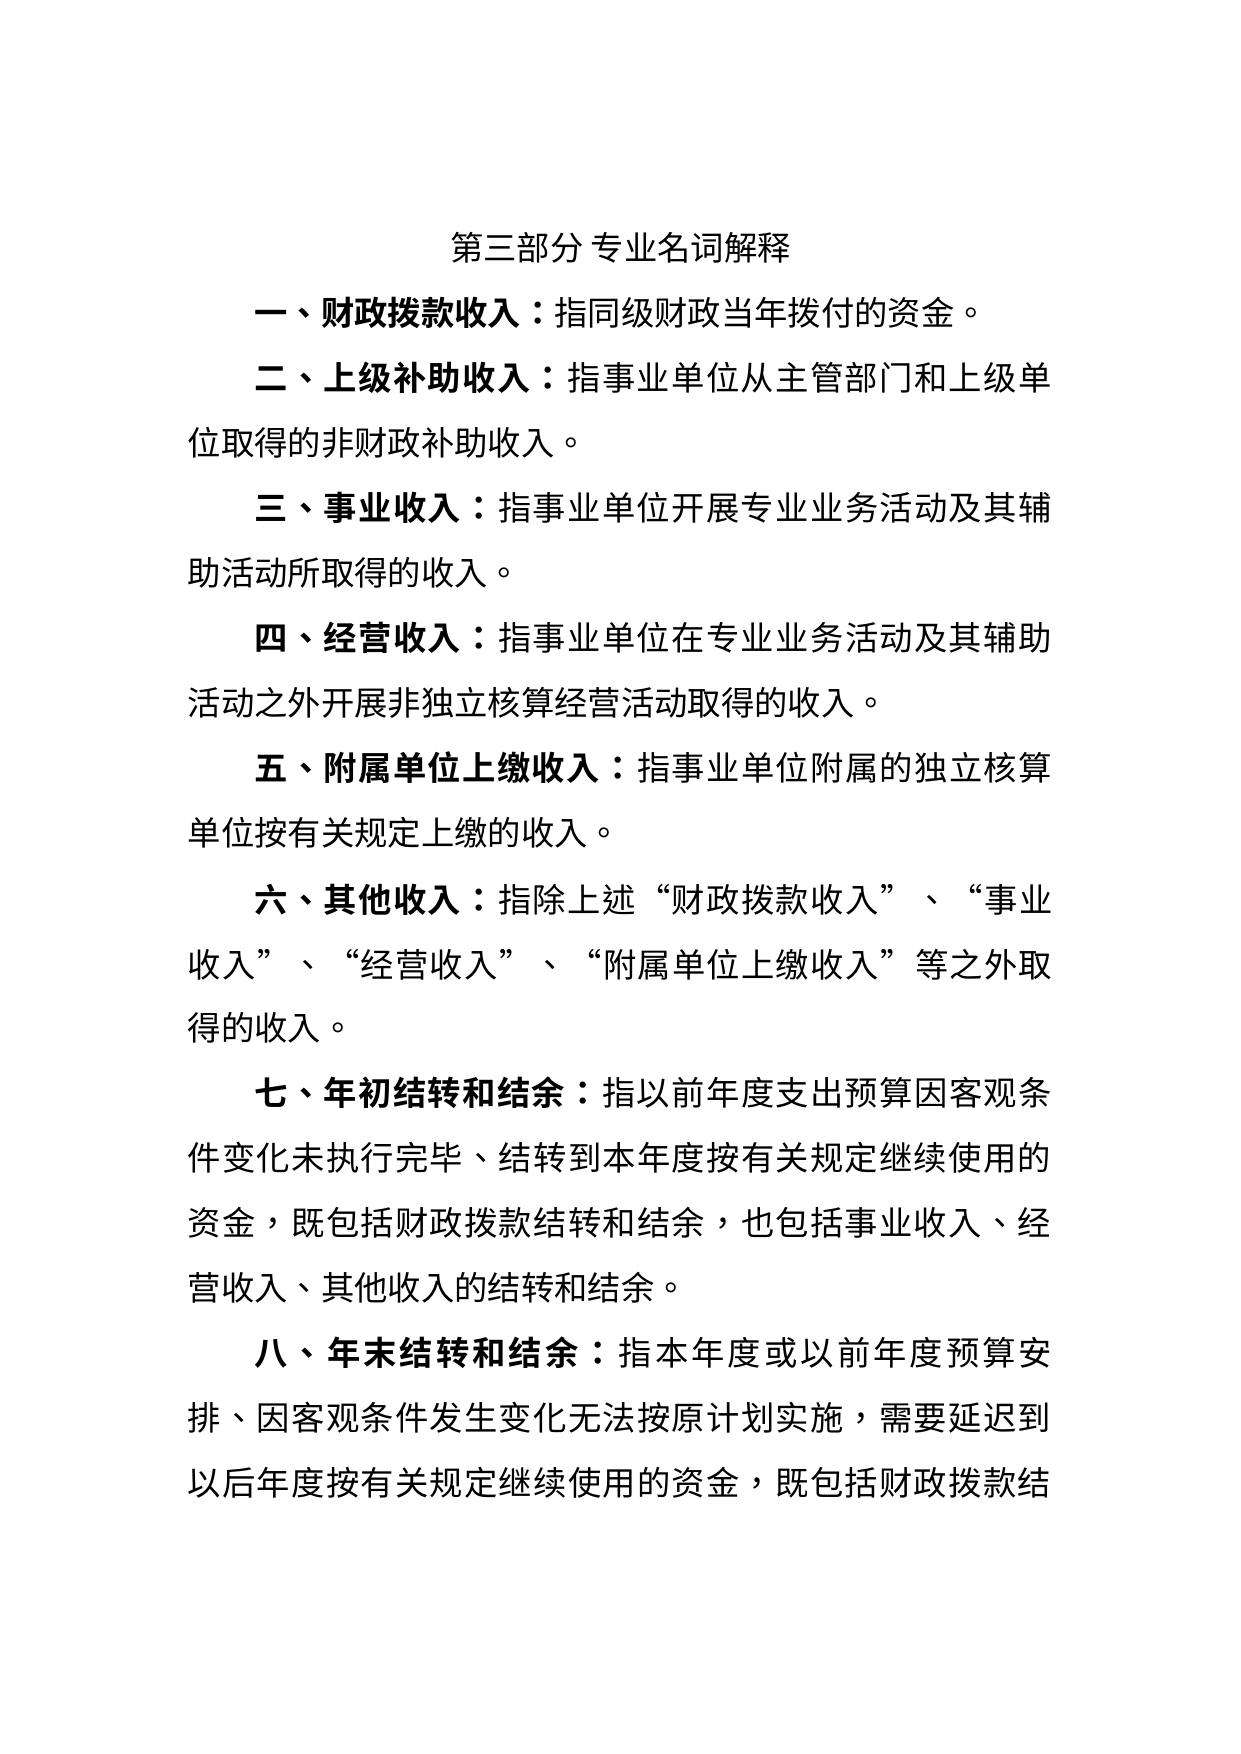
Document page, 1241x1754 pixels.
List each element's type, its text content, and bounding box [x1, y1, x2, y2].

text 七、年初结转和结余：指以前年度支出预算因客观条件变化未执行完毕、结转到本年度按有关规定继续使用的资金，既包括财政拨款结转和结余，也包括事业收入、经营收入、其他收入的结转和结余。 [187, 1060, 1053, 1320]
text 一、财政拨款收入：指同级财政当年拨付的资金。 [187, 280, 1053, 345]
text 五、附属单位上缴收入：指事业单位附属的独立核算单位按有关规定上缴的收入。 [187, 735, 1053, 865]
text 二、上级补助收入：指事业单位从主管部门和上级单位取得的非财政补助收入。 [187, 345, 1053, 475]
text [187, 1320, 1053, 1515]
text 三、事业收入：指事业单位开展专业业务活动及其辅助活动所取得的收入。 [187, 475, 1053, 605]
text 第三部分 专业名词解释 [187, 215, 1053, 280]
text 六、其他收入：指除上述“财政拨款收入”、“事业收入”、“经营收入”、“附属单位上缴收入”等之外取得的收入。 [187, 865, 1053, 1060]
text 四、经营收入：指事业单位在专业业务活动及其辅助活动之外开展非独立核算经营活动取得的收入。 [187, 605, 1053, 735]
